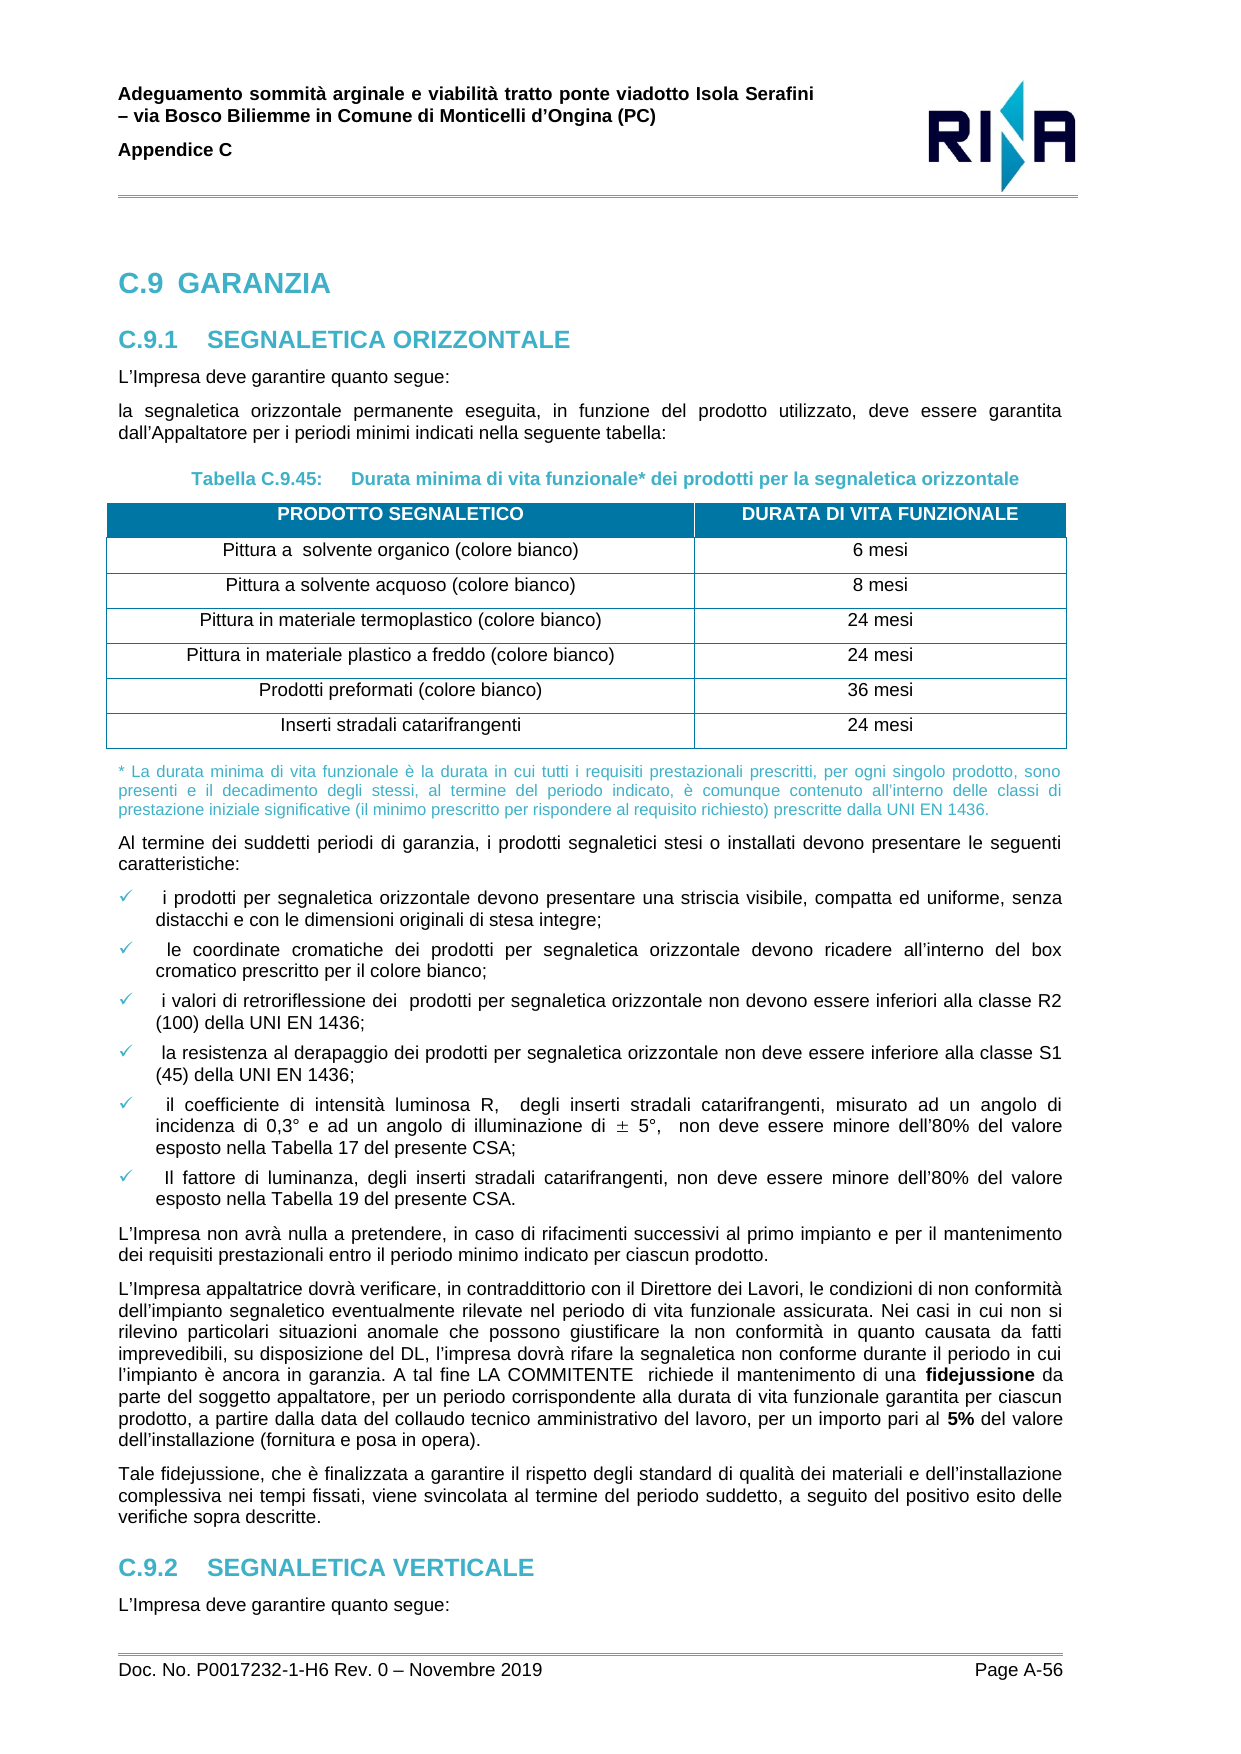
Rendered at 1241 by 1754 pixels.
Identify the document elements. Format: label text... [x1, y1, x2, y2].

text la segnaletica orizzontale permanente eseguita, in funzione del prodotto utilizzato, deve essere garantita dall’Appaltatore per i periodi minimi indicati nella seguente tabella: [118, 400, 1063, 443]
text L’Impresa non avrà nulla a pretendere, in caso di rifacimenti successivi al primo impianto e per il mantenimento dei requisiti prestazionali entro il periodo minimo indicato per ciascun prodotto. [118, 1222, 1063, 1265]
text L’Impresa appaltatrice dovrà verificare, in contraddittorio con il Direttore dei Lavori, le condizioni di non conformità dell’impianto segnaletico eventualmente rilevate nel periodo di vita funzionale assicurata. Nei casi in cui non si rilevino particolari situazioni anomale che possono giustificare la non conformità in quanto causata da fatti imprevedibili, su disposizione del DL, l’impresa dovrà rifare la segnaletica non conforme durante il periodo in cui l’impianto è ancora in garanzia. A tal fine LA COMMITENTE richiede il mantenimento di una fidejussione da parte del soggetto appaltatore, per un periodo corrispondente alla durata di vita funzionale garantita per ciascun prodotto, a partire dalla data del collaudo tecnico amministrativo del lavoro, per un importo pari al 5% del valore dell’installazione (fornitura e posa in opera). [118, 1278, 1063, 1450]
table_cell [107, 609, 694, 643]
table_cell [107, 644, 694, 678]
subtitle GARANZIA [118, 266, 1063, 300]
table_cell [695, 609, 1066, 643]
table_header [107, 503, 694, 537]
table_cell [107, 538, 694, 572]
text le coordinate cromatiche dei prodotti per segnaletica orizzontale devono ricadere all’interno del box cromatico prescritto per il colore bianco; [118, 939, 1063, 982]
text * La durata minima di vita funzionale è la durata in cui tutti i requisiti prestazionali prescritti, per ogni singolo prodotto, sono presenti e il decadimento degli stessi, al termine del periodo indicato, è comunque contenuto all’interno delle classi di prestazione iniziale significative (il minimo prescritto per rispondere al requisito richiesto) prescritte dalla UNI EN 1436. [118, 761, 1063, 819]
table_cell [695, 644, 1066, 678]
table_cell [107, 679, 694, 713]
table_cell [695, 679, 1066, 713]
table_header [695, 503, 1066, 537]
text i prodotti per segnaletica orizzontale devono presentare una striscia visibile, compatta ed uniforme, senza distacchi e con le dimensioni originali di stesa integre; [118, 887, 1063, 930]
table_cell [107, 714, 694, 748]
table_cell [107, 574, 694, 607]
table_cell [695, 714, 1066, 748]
text i valori di retroriflessione dei prodotti per segnaletica orizzontale non devono essere inferiori alla classe R2 (100) della UNI EN 1436; [118, 990, 1063, 1033]
text Il fattore di luminanza, degli inserti stradali catarifrangenti, non deve essere minore dell’80% del valore esposto nella Tabella 19 del presente CSA. [118, 1167, 1063, 1210]
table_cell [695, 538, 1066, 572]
text L’Impresa deve garantire quanto segue: [118, 366, 1063, 387]
text L’Impresa deve garantire quanto segue: [118, 1594, 1063, 1615]
text la resistenza al derapaggio dei prodotti per segnaletica orizzontale non deve essere inferiore alla classe S1 (45) della UNI EN 1436; [118, 1042, 1063, 1085]
text il coefficiente di intensità luminosa R, degli inserti stradali catarifrangenti, misurato ad un angolo di incidenza di 0,3° e ad un angolo di illuminazione di 5°, non deve essere minore dell’80% del valore esposto nella Tabella 17 del presente CSA; [118, 1093, 1063, 1158]
subtitle Segnaletica verticale [118, 1553, 1063, 1581]
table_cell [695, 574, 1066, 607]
subtitle Segnaletica orizzontale [118, 325, 1063, 353]
text Tale fidejussione, che è finalizzata a garantire il rispetto degli standard di qualità dei materiali e dell’installazione complessiva nei tempi fissati, viene svincolata al termine del periodo suddetto, a seguito del positivo esito delle verifiche sopra descritte. [118, 1463, 1063, 1528]
picture [928, 80, 1077, 192]
text Al termine dei suddetti periodi di garanzia, i prodotti segnaletici stesi o installati devono presentare le seguenti caratteristiche: [118, 831, 1063, 874]
